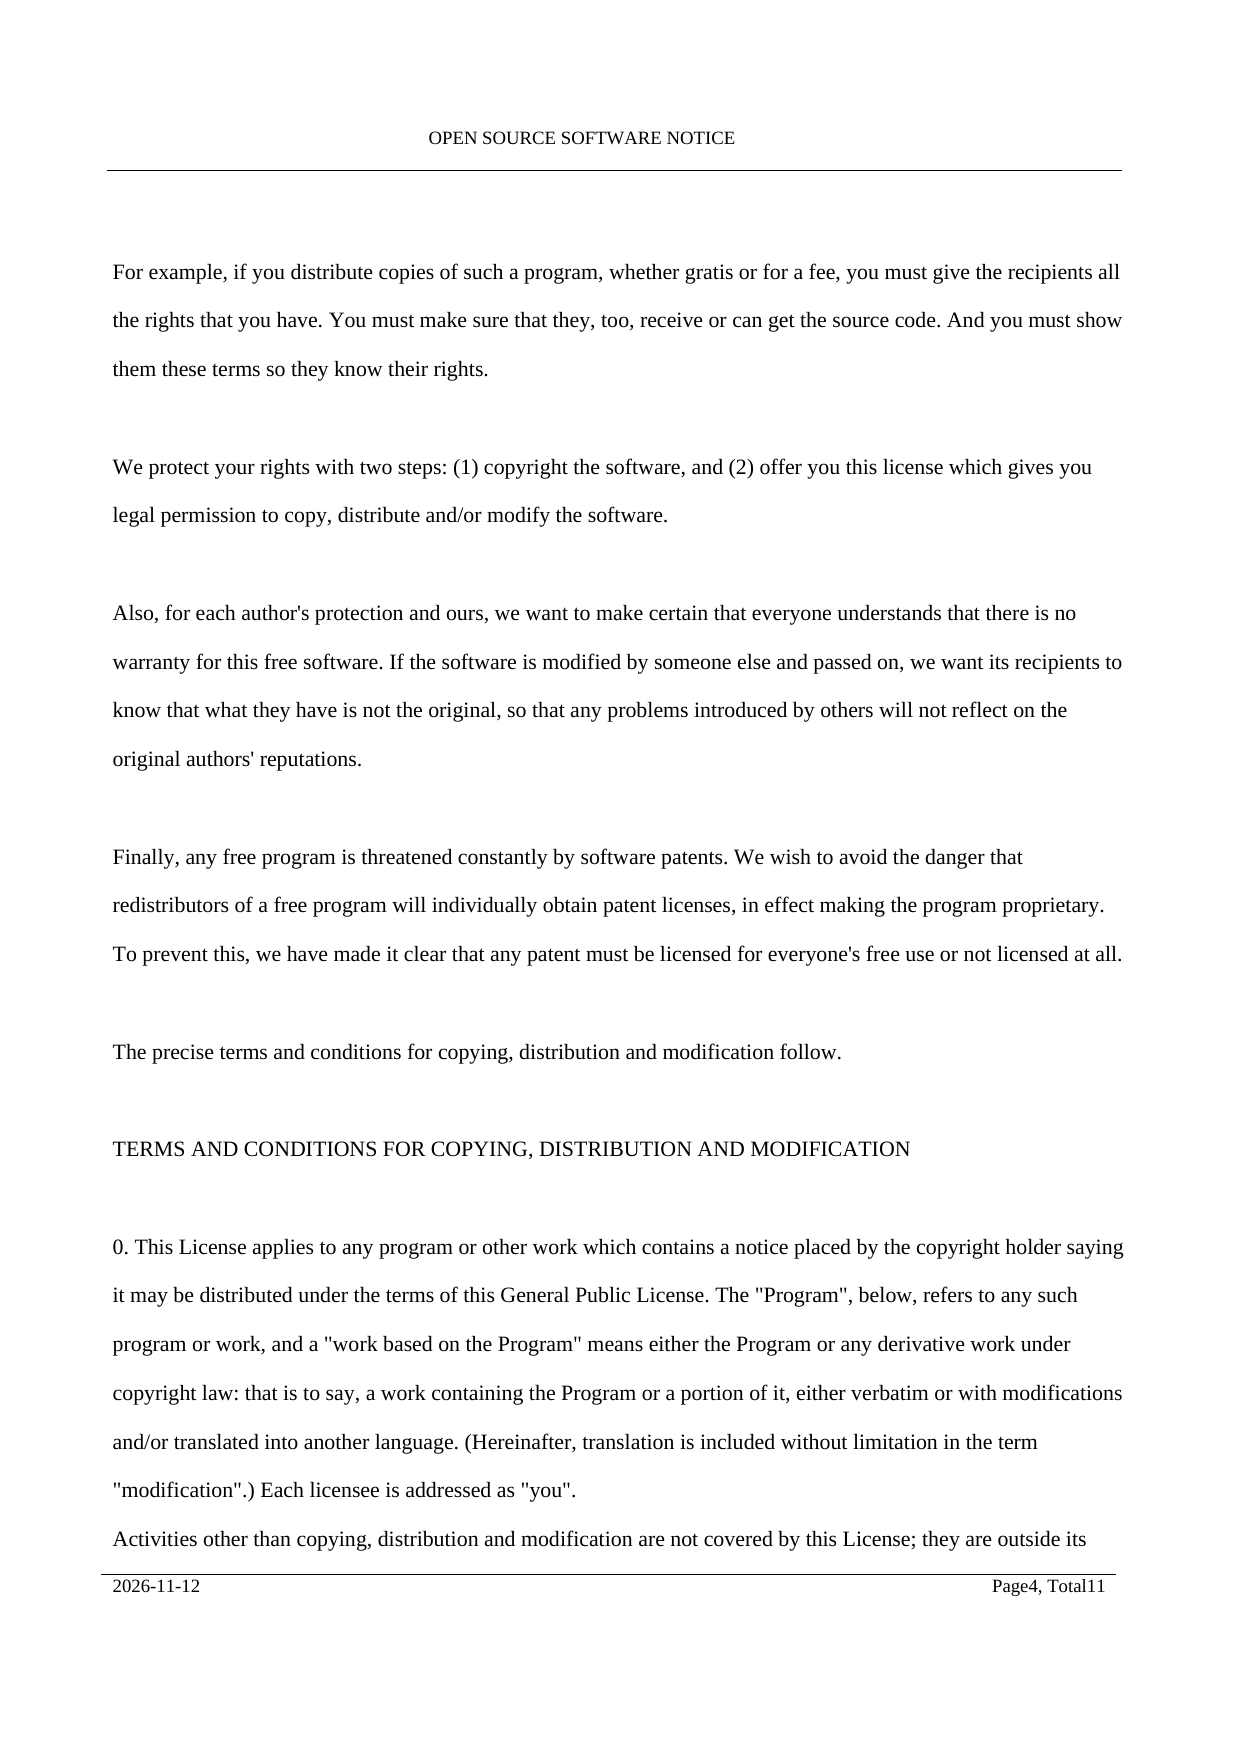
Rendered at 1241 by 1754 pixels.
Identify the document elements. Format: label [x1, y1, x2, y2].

text [112, 206, 1128, 1555]
